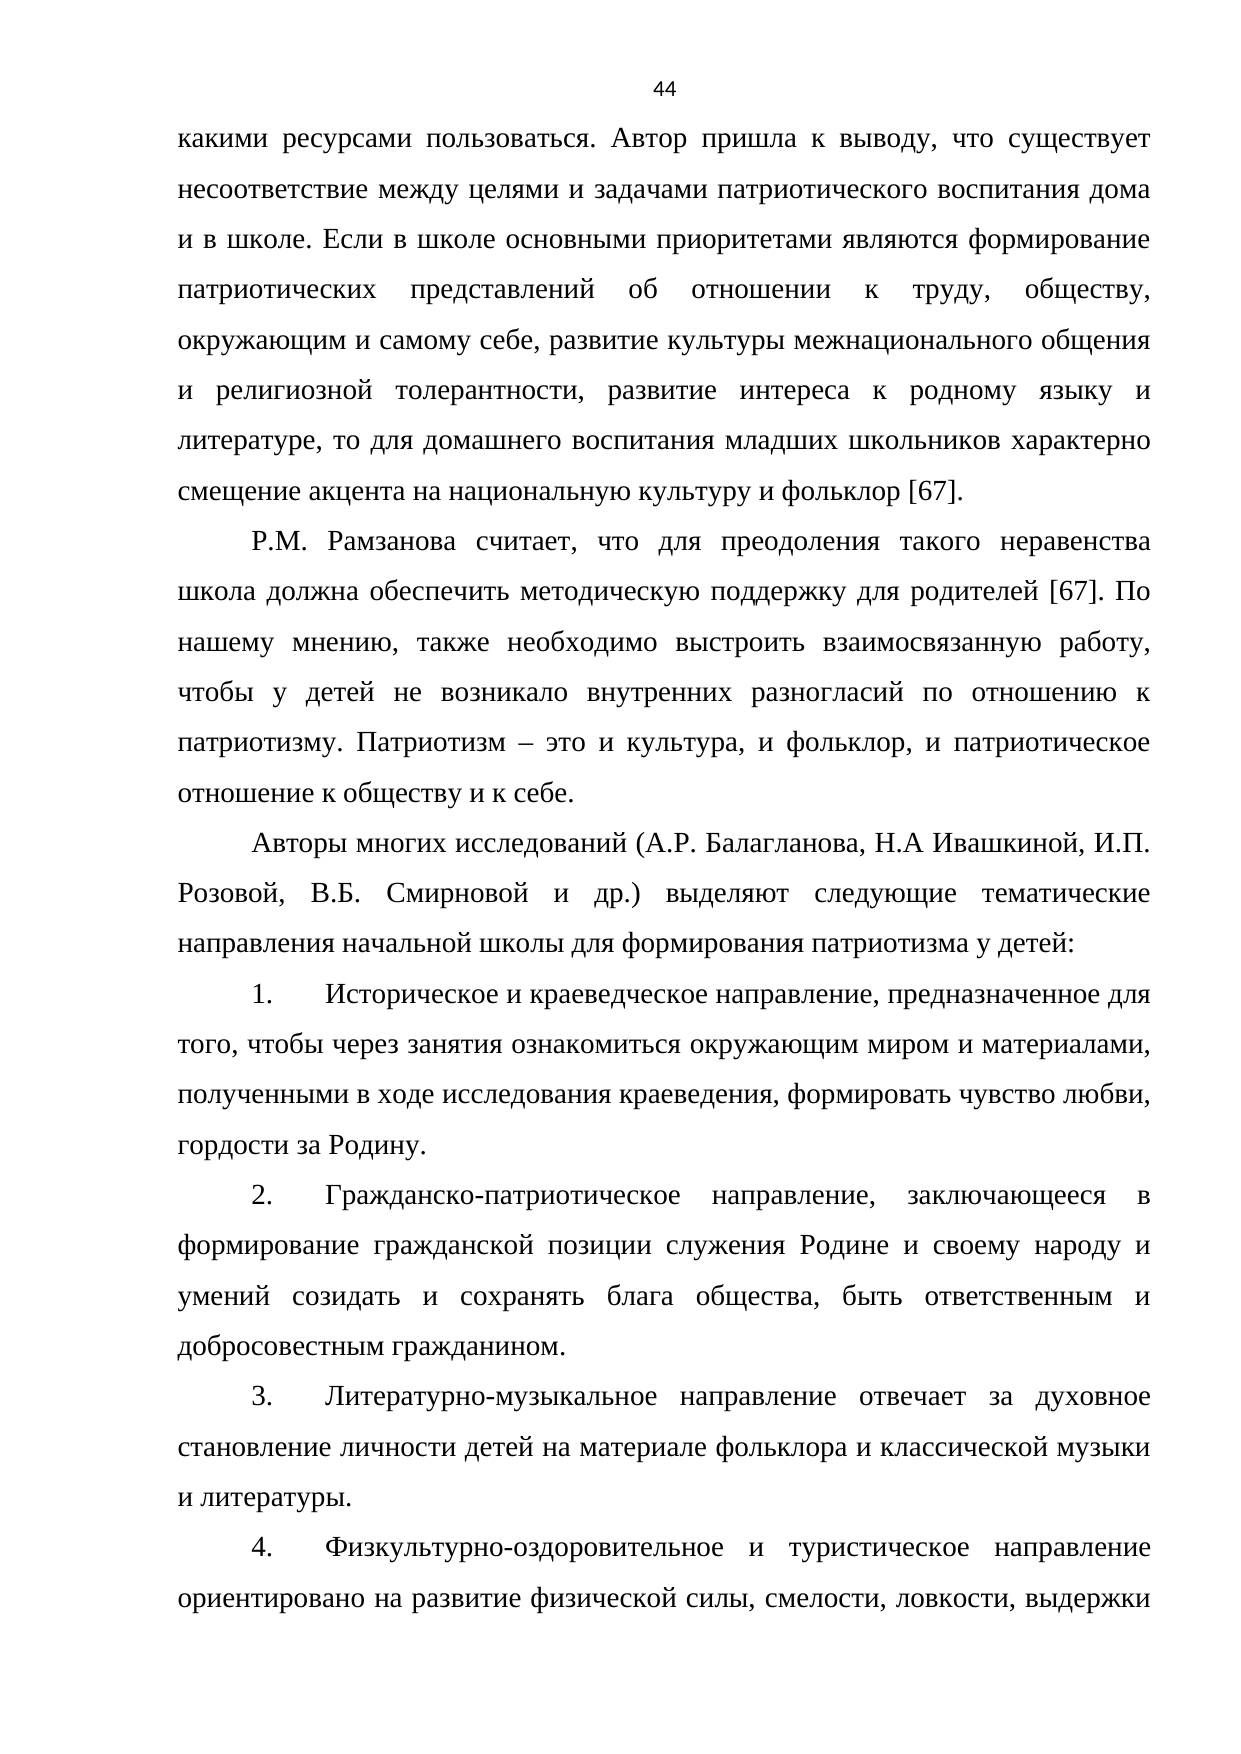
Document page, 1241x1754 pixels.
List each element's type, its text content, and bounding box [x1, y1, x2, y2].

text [177, 1529, 1152, 1613]
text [177, 121, 1152, 506]
text Авторы многих исследований (А.Р. Балагланова, Н.А Ивашкиной, И.П. Розовой, В.Б. Смирновой и др.) выделяют следующие тематические направления начальной школы для формирования патриотизма у детей: [177, 825, 1152, 959]
text Р.М. Рамзанова считает, что для преодоления такого неравенства школа должна обеспечить методическую поддержку для родителей [67]. По нашему мнению, также необходимо выстроить взаимосвязанную работу, чтобы у детей не возникало внутренних разногласий по отношению к патриотизму. Патриотизм – это и культура, и фольклор, и патриотическое отношение к обществу и к себе. [177, 523, 1152, 808]
text 1. Историческое и краеведческое направление, предназначенное для того, чтобы через занятия ознакомиться окружающим миром и материалами, полученными в ходе исследования краеведения, формировать чувство любви, гордости за Родину. [177, 976, 1152, 1160]
text 2. Гражданско-патриотическое направление, заключающееся в формирование гражданской позиции служения Родине и своему народу и умений созидать и сохранять блага общества, быть ответственным и добросовестным гражданином. [177, 1177, 1152, 1362]
text 3. Литературно-музыкальное направление отвечает за духовное становление личности детей на материале фольклора и классической музыки и литературы. [177, 1378, 1152, 1513]
